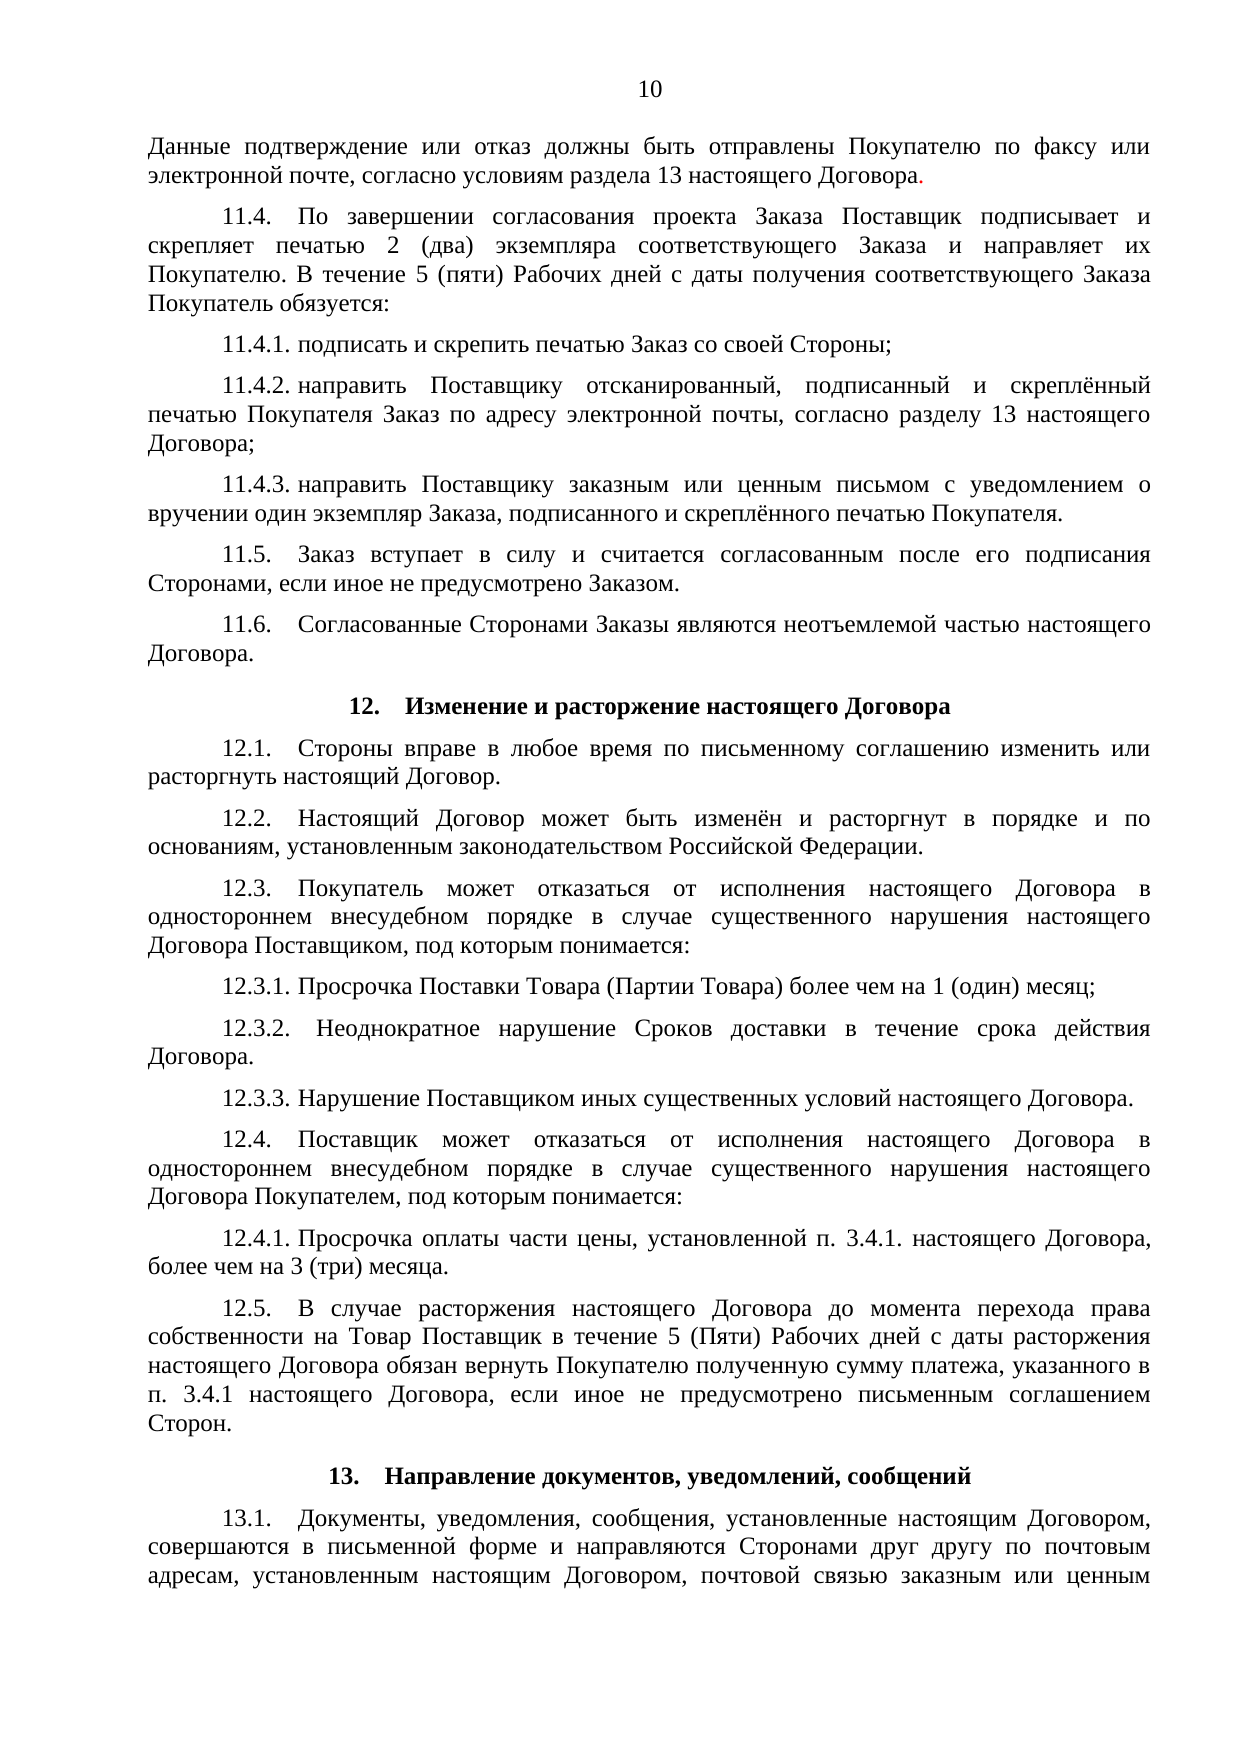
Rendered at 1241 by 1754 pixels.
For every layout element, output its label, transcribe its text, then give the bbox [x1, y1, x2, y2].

list Согласованные Сторонами Заказы являются неотъемлемой частью настоящего Договора. [148, 609, 1152, 666]
list Нарушение Поставщиком иных существенных условий настоящего Договора. [148, 1083, 1152, 1111]
list Неоднократное нарушение Сроков доставки в течение срока действия Договора. [148, 1013, 1152, 1070]
list Изменение и расторжение настоящего Договора [148, 691, 1152, 720]
list По завершении согласования проекта Заказа Поставщик подписывает и скрепляет печатью 2 (два) экземпляра соответствующего Заказа и направляет их Покупателю. В течение 5 (пяти) Рабочих дней с даты получения соответствующего Заказа Покупатель обязуется: [148, 201, 1152, 316]
list подписать и скрепить печатью Заказ со своей Стороны; [148, 329, 1152, 358]
list направить Поставщику заказным или ценным письмом с уведомлением о вручении один экземпляр Заказа, подписанного и скреплённого печатью Покупателя. [148, 469, 1152, 526]
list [148, 1503, 1152, 1589]
list Направление документов, уведомлений, сообщений [148, 1461, 1152, 1490]
list В случае расторжения настоящего Договора до момента перехода права собственности на Товар Поставщик в течение 5 (Пяти) Рабочих дней с даты расторжения настоящего Договора обязан вернуть Покупателю полученную сумму платежа, указанного в п. 3.4.1 настоящего Договора, если иное не предусмотрено письменным соглашением Сторон. [148, 1293, 1152, 1436]
list Покупатель может отказаться от исполнения настоящего Договора в одностороннем внесудебном порядке в случае существенного нарушения настоящего Договора Поставщиком, под которым понимается: [148, 873, 1152, 959]
list Просрочка оплаты части цены, установленной п. 3.4.1. настоящего Договора, более чем на 3 (три) месяца. [148, 1223, 1152, 1280]
list Просрочка Поставки Товара (Партии Товара) более чем на 1 (один) месяц; [148, 971, 1152, 1000]
list Заказ вступает в силу и считается согласованным после его подписания Сторонами, если иное не предусмотрено Заказом. [148, 539, 1152, 596]
list Поставщик может отказаться от исполнения настоящего Договора в одностороннем внесудебном порядке в случае существенного нарушения настоящего Договора Покупателем, под которым понимается: [148, 1124, 1152, 1210]
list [148, 131, 1152, 189]
list направить Поставщику отсканированный, подписанный и скреплённый печатью Покупателя Заказ по адресу электронной почты, согласно разделу 13 настоящего Договора; [148, 370, 1152, 456]
list Стороны вправе в любое время по письменному соглашению изменить или расторгнуть настоящий Договор. [148, 733, 1152, 790]
list Настоящий Договор может быть изменён и расторгнут в порядке и по основаниям, установленным законодательством Российской Федерации. [148, 803, 1152, 860]
